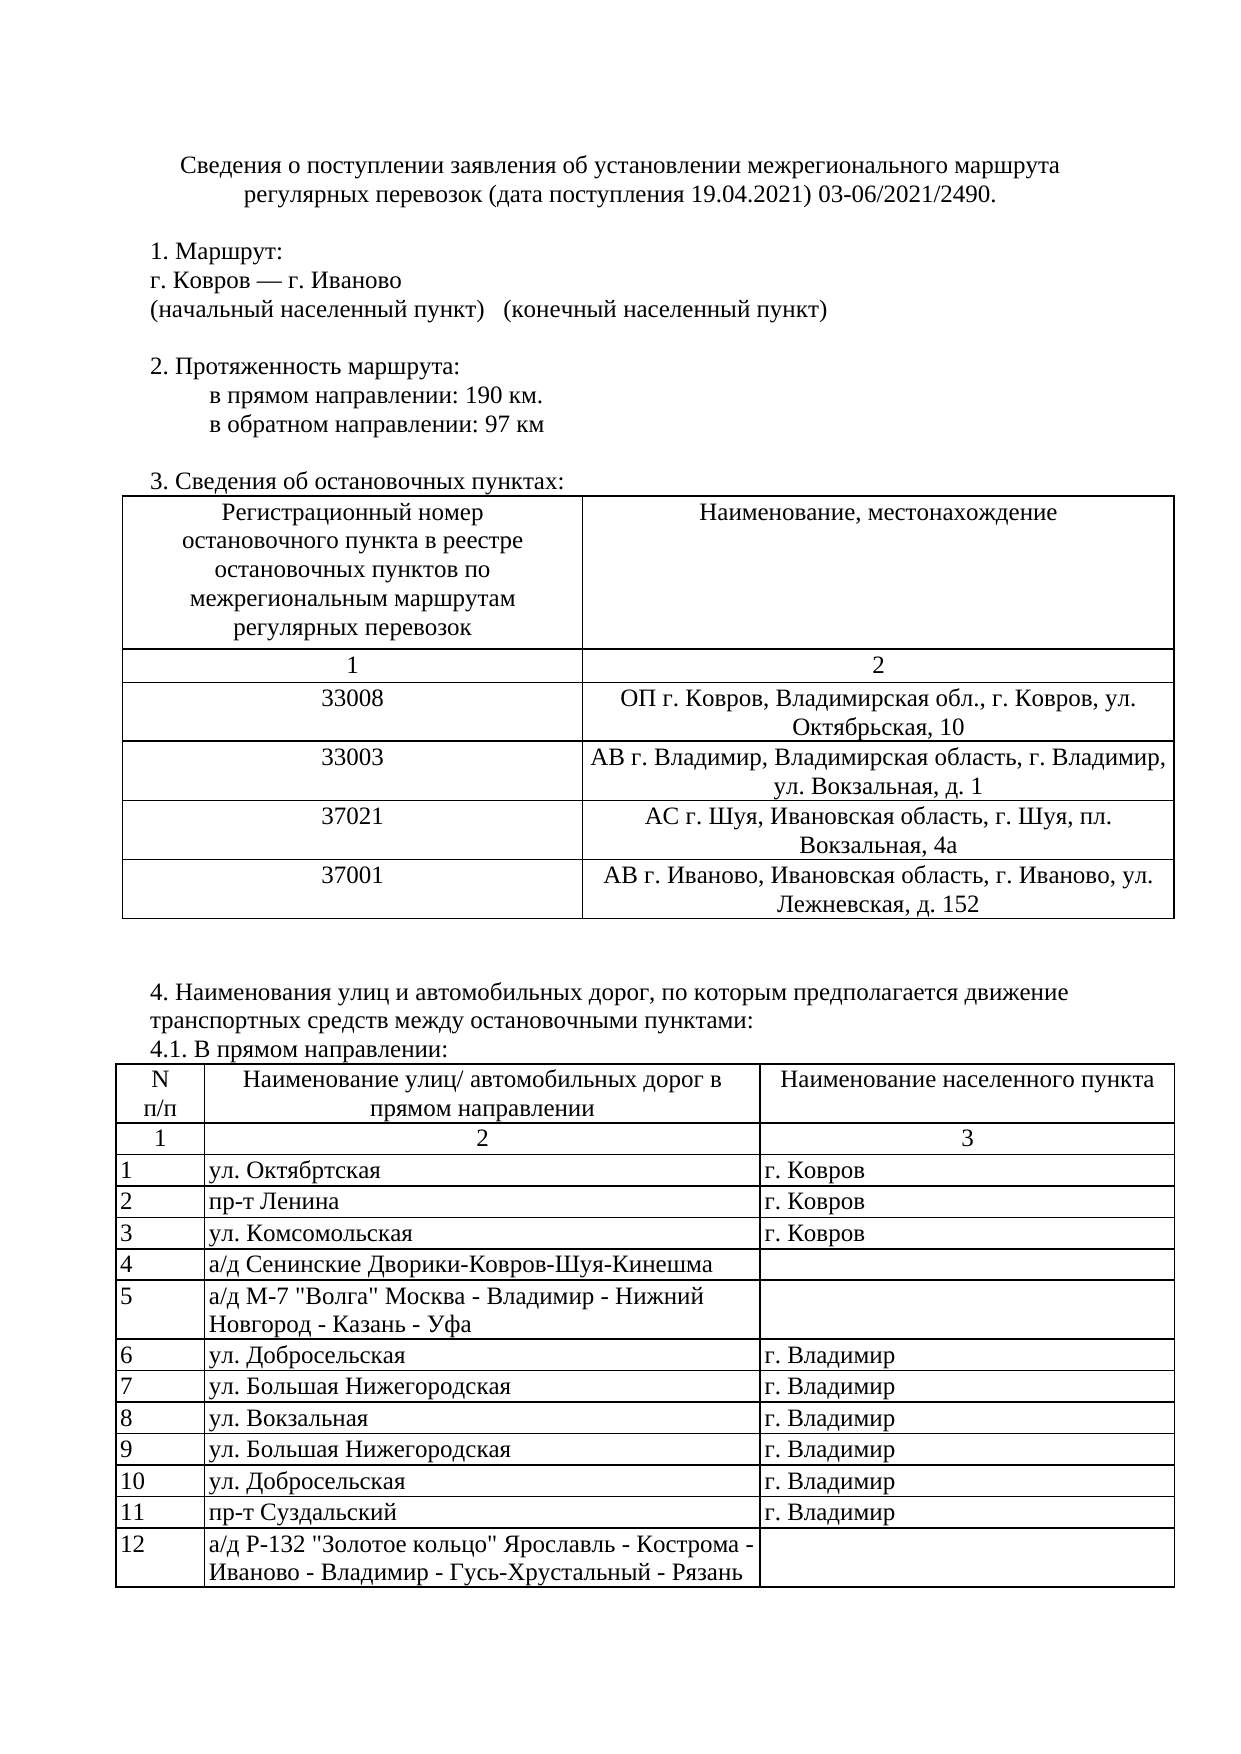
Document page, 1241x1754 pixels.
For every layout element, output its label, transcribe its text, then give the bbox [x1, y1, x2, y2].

table_cell г. Владимир [761, 1434, 1174, 1464]
text г. Ковров — г. Иваново [150, 265, 1090, 294]
table_cell г. Владимир [761, 1403, 1174, 1433]
table_cell ул. Большая Нижегородская [205, 1371, 759, 1401]
table_cell г. Владимир [761, 1497, 1174, 1527]
table_cell АС г. Шуя, Ивановская область, г. Шуя, пл. Вокзальная, 4а [583, 801, 1173, 858]
table_cell 10 [117, 1466, 204, 1496]
text в прямом направлении: 190 км. [150, 380, 1090, 409]
text 4.1. В прямом направлении: [150, 1034, 1090, 1063]
text 2. Протяженность маршрута: [150, 351, 1090, 380]
table_cell [761, 1281, 1174, 1338]
table_cell 1 [123, 650, 582, 681]
table_cell АВ г. Иваново, Ивановская область, г. Иваново, ул. Лежневская, д. 152 [583, 860, 1173, 918]
text в обратном направлении: 97 км [150, 409, 1090, 437]
table_cell 2 [205, 1124, 759, 1153]
table_cell [761, 1250, 1174, 1279]
table_header Регистрационный номер остановочного пункта в реестре остановочных пунктов по межрегиональным маршрутам регулярных перевозок [123, 497, 582, 648]
table_header Наименование улиц/ автомобильных дорог в прямом направлении [205, 1065, 759, 1122]
table_cell г. Владимир [761, 1340, 1174, 1370]
text 1. Маршрут: [150, 236, 1090, 265]
table_header Наименование населенного пункта [761, 1065, 1174, 1122]
table_cell 1 [117, 1124, 204, 1153]
table_cell 8 [117, 1403, 204, 1433]
table_cell 37001 [123, 860, 582, 918]
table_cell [205, 1529, 759, 1586]
table_cell 9 [117, 1434, 204, 1464]
table_cell г. Ковров [761, 1155, 1174, 1185]
text 3. Сведения об остановочных пунктах: [150, 466, 1090, 495]
table_cell 12 [117, 1529, 204, 1586]
table_cell 6 [117, 1340, 204, 1370]
table_cell ул. Большая Нижегородская [205, 1434, 759, 1464]
table_cell ОП г. Ковров, Владимирская обл., г. Ковров, ул. Октябрьская, 10 [583, 683, 1173, 740]
table_cell 3 [761, 1124, 1174, 1153]
text Сведения о поступлении заявления об установлении межрегионального маршрута регулярных перевозок (дата поступления 19.04.2021) 03-06/2021/2490. [150, 150, 1090, 207]
text (начальный населенный пункт) (конечный населенный пункт) [150, 294, 1090, 322]
table_cell 7 [117, 1371, 204, 1401]
table_cell 3 [117, 1218, 204, 1248]
table_cell г. Ковров [761, 1218, 1174, 1248]
table_cell г. Владимир [761, 1371, 1174, 1401]
table_cell пр-т Ленина [205, 1187, 759, 1216]
table_cell ул. Комсомольская [205, 1218, 759, 1248]
table_cell АВ г. Владимир, Владимирская область, г. Владимир, ул. Вокзальная, д. 1 [583, 742, 1173, 799]
table_cell 33008 [123, 683, 582, 740]
table_cell 1 [117, 1155, 204, 1185]
text 4. Наименования улиц и автомобильных дорог, по которым предполагается движение транспортных средств между остановочными пунктами: [150, 977, 1090, 1034]
table_cell г. Владимир [761, 1466, 1174, 1496]
table_cell 2 [117, 1187, 204, 1216]
table_cell 11 [117, 1497, 204, 1527]
table_header N п/п [117, 1065, 204, 1122]
table_cell ул. Октябртская [205, 1155, 759, 1185]
table_cell г. Ковров [761, 1187, 1174, 1216]
table_cell [761, 1529, 1174, 1586]
table_cell ул. Добросельская [205, 1340, 759, 1370]
table_cell 37021 [123, 801, 582, 858]
table_cell 4 [117, 1250, 204, 1279]
table_cell 2 [583, 650, 1173, 681]
table_cell 33003 [123, 742, 582, 799]
table_cell а/д Сенинские Дворики-Ковров-Шуя-Кинешма [205, 1250, 759, 1279]
table_header Наименование, местонахождение [583, 497, 1173, 648]
table_cell пр-т Суздальский [205, 1497, 759, 1527]
table_cell 5 [117, 1281, 204, 1338]
table_cell ул. Добросельская [205, 1466, 759, 1496]
table_cell ул. Вокзальная [205, 1403, 759, 1433]
table_cell а/д М-7 "Волга" Москва - Владимир - Нижний Новгород - Казань - Уфа [205, 1281, 759, 1338]
